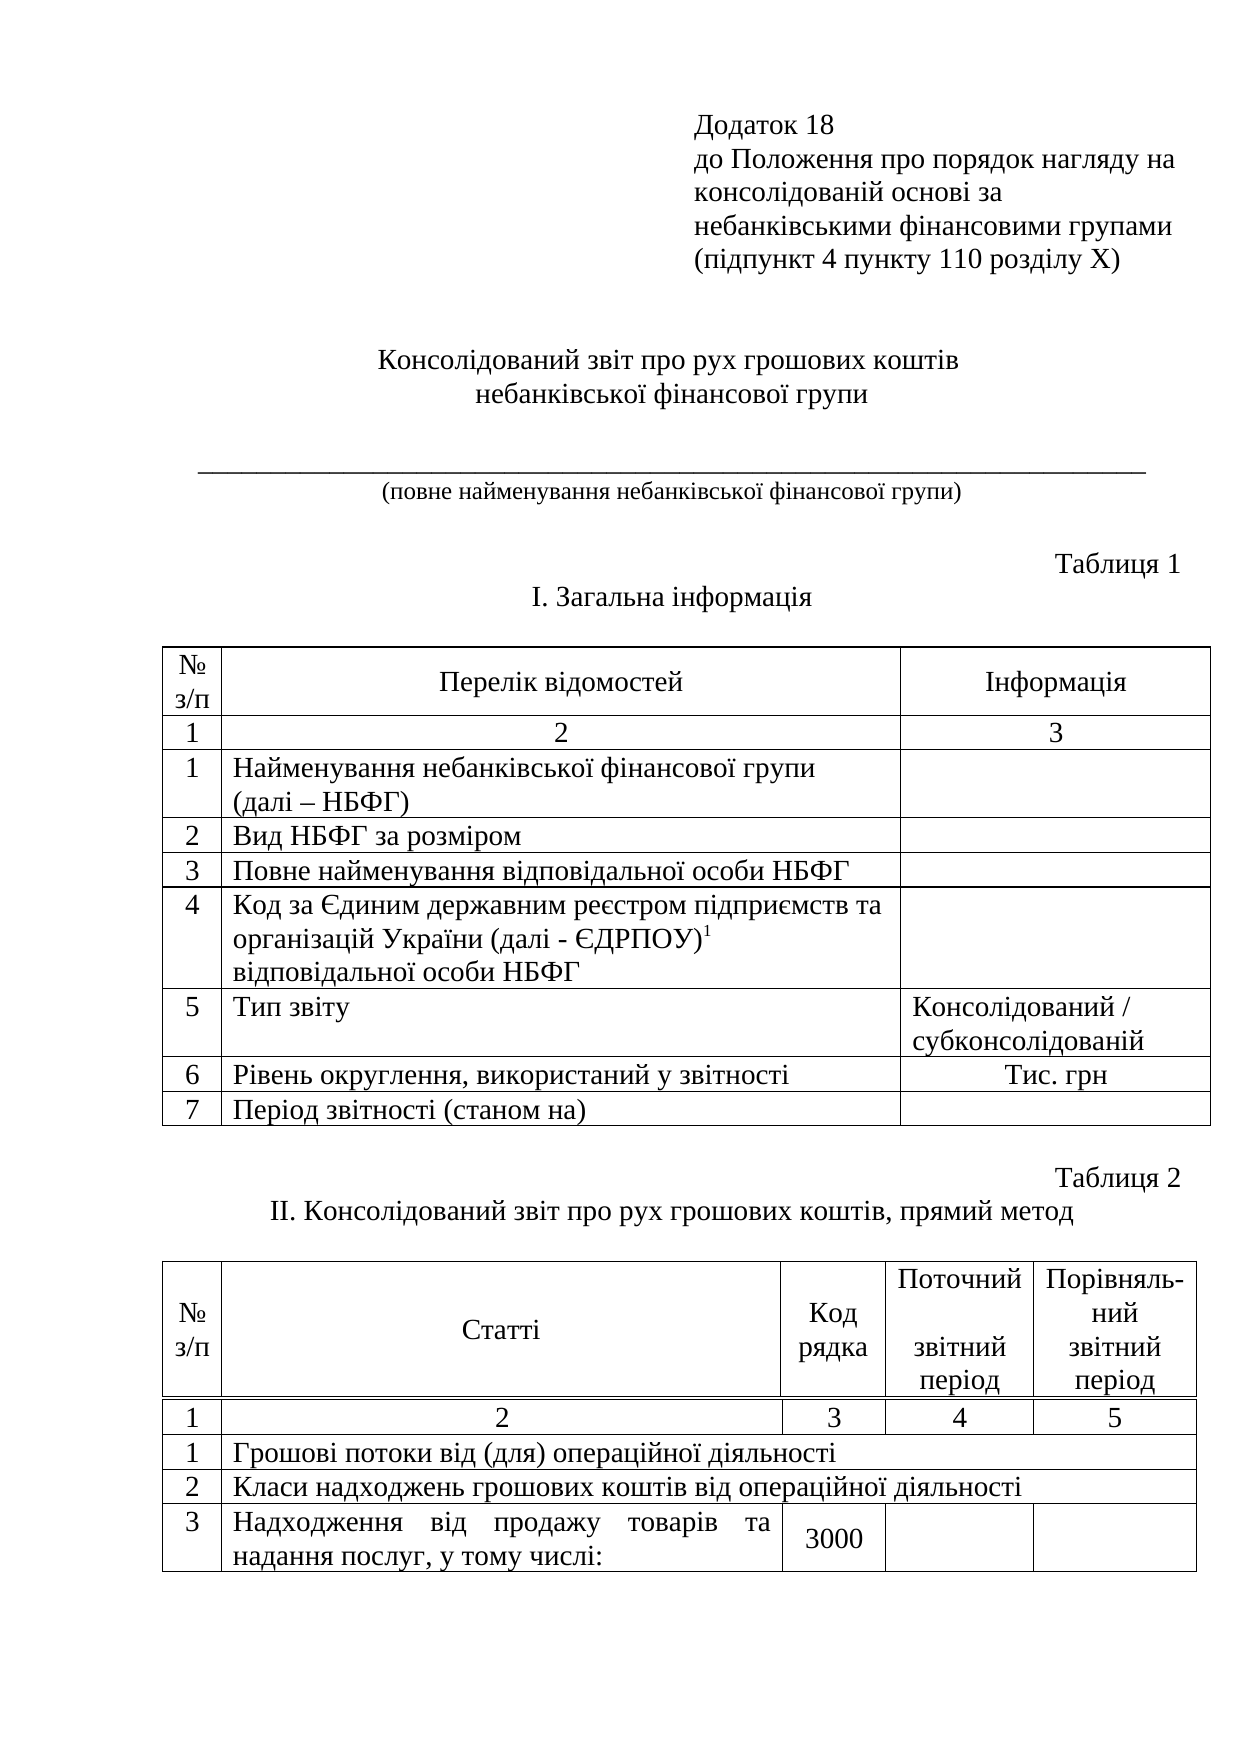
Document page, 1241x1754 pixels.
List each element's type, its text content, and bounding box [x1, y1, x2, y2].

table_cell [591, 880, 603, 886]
text (повне найменування небанківської фінансової групи) [162, 476, 1181, 505]
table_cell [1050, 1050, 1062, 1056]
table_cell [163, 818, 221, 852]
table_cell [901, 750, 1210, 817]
text Таблиця 1 [162, 546, 1181, 579]
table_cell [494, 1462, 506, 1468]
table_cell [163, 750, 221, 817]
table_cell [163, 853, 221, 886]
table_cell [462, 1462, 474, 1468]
text ІІ. Консолідований звіт про рух грошових коштів, прямий метод [162, 1193, 1181, 1227]
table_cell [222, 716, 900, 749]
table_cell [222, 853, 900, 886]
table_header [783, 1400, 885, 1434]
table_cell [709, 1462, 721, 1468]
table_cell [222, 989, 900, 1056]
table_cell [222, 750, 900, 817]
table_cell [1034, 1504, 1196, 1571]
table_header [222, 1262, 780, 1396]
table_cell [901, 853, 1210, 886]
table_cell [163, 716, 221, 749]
text І. Загальна інформація [162, 579, 1181, 613]
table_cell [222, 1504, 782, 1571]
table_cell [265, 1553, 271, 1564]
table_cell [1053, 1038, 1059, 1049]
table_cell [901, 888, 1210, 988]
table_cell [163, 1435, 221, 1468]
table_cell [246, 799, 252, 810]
text (підпункт 4 пункту 110 розділу Х) [694, 242, 1181, 275]
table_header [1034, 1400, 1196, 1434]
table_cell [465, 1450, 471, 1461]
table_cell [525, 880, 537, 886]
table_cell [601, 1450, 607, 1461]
text Таблиця 2 [162, 1160, 1181, 1193]
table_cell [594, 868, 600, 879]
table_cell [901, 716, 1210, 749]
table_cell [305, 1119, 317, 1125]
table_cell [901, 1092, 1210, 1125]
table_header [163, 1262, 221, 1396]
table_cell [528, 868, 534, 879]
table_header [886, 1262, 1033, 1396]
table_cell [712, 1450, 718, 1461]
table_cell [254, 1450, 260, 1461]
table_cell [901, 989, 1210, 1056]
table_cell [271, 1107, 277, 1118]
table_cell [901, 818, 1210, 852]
text _________________________________________________________________ [162, 443, 1181, 476]
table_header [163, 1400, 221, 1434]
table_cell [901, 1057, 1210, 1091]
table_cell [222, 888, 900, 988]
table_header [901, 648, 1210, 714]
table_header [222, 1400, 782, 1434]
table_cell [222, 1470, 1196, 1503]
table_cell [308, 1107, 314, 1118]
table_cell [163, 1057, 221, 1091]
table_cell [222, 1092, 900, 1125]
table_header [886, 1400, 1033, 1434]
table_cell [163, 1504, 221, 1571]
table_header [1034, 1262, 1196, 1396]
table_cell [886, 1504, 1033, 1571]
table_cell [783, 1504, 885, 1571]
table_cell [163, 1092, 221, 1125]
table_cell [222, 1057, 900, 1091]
subtitle Додаток 18 [694, 107, 1181, 141]
text Консолідований звіт про рух грошових коштів небанківської фінансової групи [162, 342, 1181, 409]
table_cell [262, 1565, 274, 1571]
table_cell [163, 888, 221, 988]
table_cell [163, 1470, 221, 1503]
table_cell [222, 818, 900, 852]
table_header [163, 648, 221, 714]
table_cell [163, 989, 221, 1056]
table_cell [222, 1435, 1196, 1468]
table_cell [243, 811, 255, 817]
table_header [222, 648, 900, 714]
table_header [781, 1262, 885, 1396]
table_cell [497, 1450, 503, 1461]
text до Положення про порядок нагляду на консолідованій основі за небанківськими фінансовими групами [694, 141, 1181, 242]
